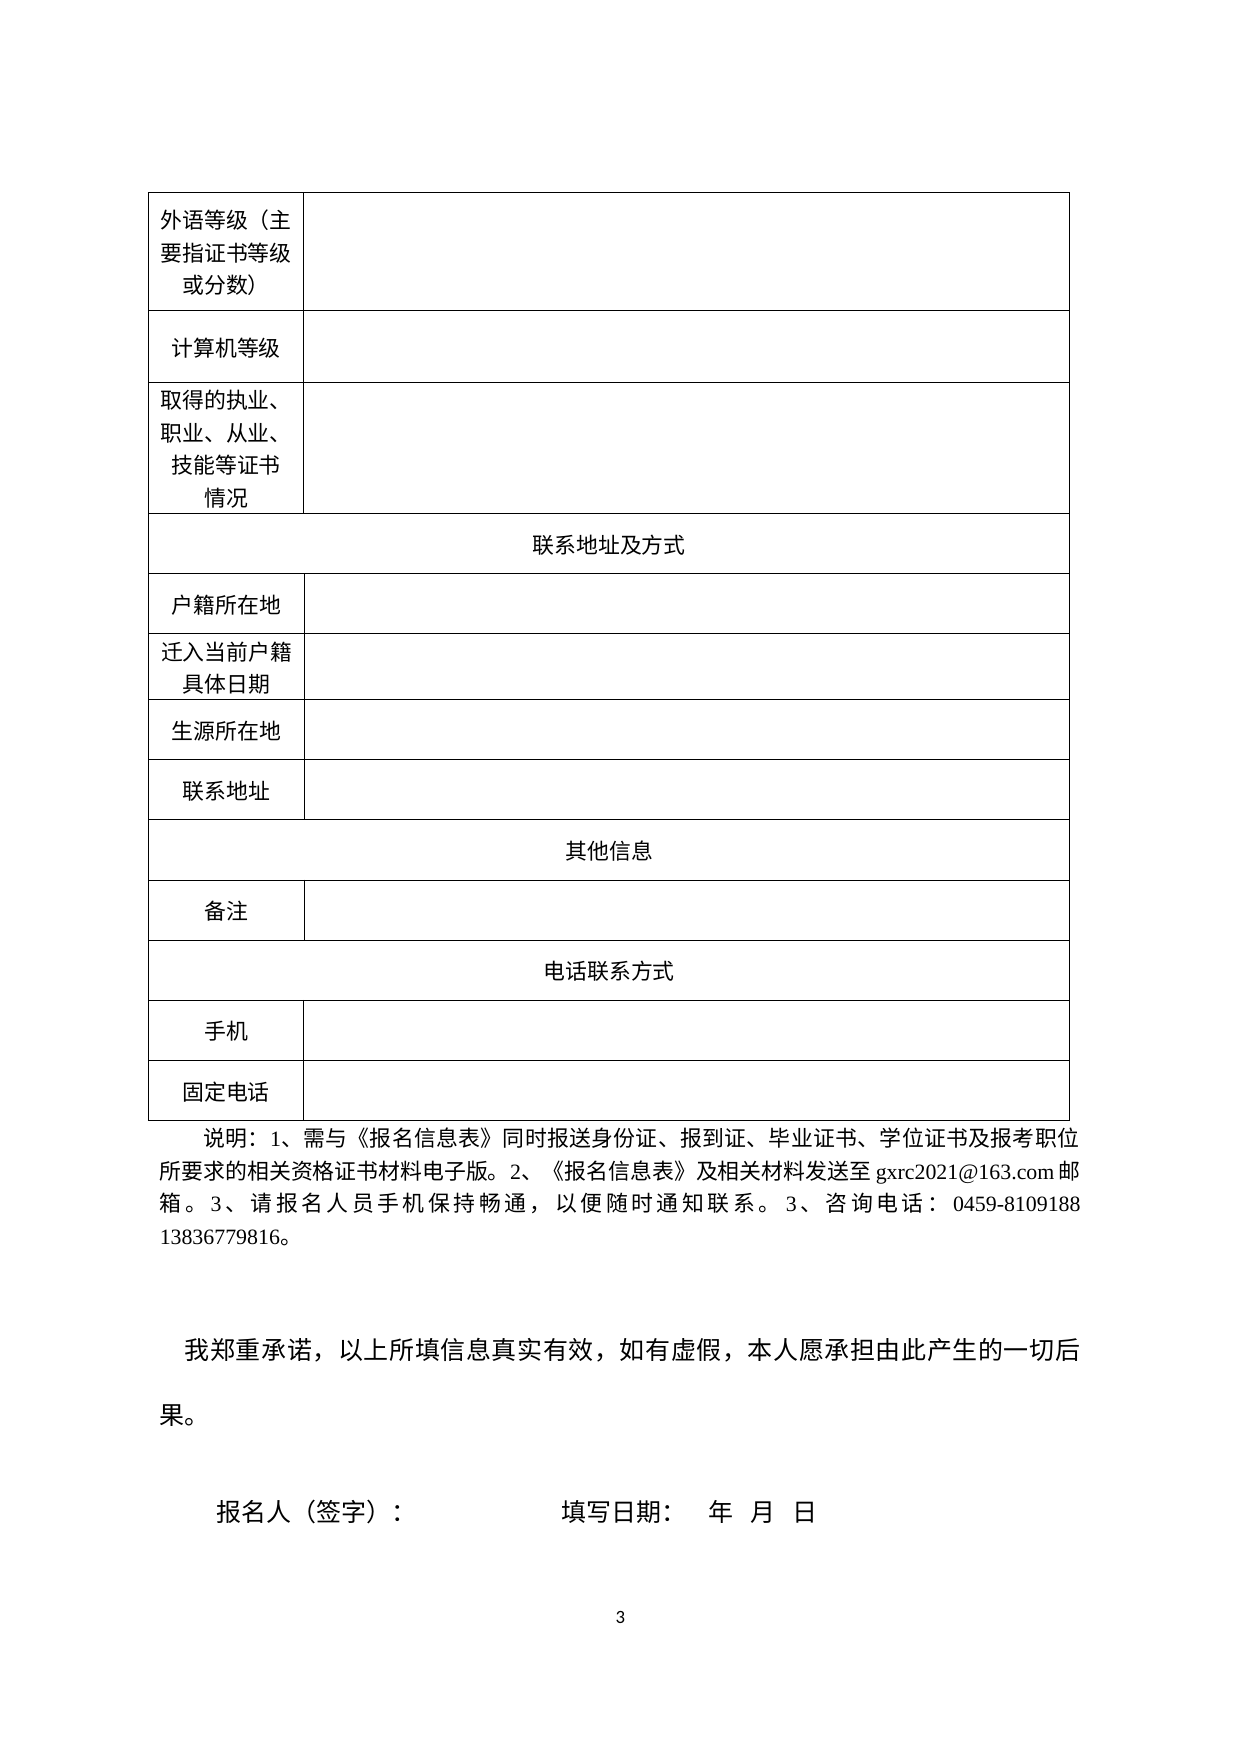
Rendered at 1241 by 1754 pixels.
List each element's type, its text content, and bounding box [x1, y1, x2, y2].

table_cell 计算机等级 [149, 311, 303, 382]
table_cell [304, 311, 1069, 382]
table_cell [305, 881, 1069, 939]
table_cell 取得的执业、职业、从业、技能等证书 情况 [149, 383, 303, 513]
table_cell 联系地址及方式 [149, 514, 1069, 573]
table_cell 固定电话 [149, 1061, 303, 1120]
table_cell [305, 700, 1069, 759]
text 我郑重承诺，以上所填信息真实有效，如有虚假，本人愿承担由此产生的一切后果。 [159, 1316, 1081, 1446]
table_cell [305, 760, 1069, 819]
table_cell 外语等级（主要指证书等级或分数） [149, 193, 303, 310]
text 报名人（签字）： 填写日期： 年 月 日 [159, 1478, 1081, 1543]
table_cell [304, 383, 1069, 513]
table_cell 电话联系方式 [149, 941, 1069, 1000]
table_cell 手机 [149, 1001, 303, 1060]
table_cell [304, 1061, 1069, 1120]
table_cell 生源所在地 [149, 700, 304, 759]
table_cell 户籍所在地 [149, 574, 304, 633]
table_cell [304, 1001, 1069, 1060]
table_cell [305, 574, 1069, 633]
table_cell [305, 634, 1069, 699]
table_cell 联系地址 [149, 760, 304, 819]
table_cell 其他信息 [149, 820, 1069, 879]
table_cell 迁入当前户籍具体日期 [149, 634, 304, 699]
table_cell 备注 [149, 881, 304, 939]
text 说明：1、需与《报名信息表》同时报送身份证、报到证、毕业证书、学位证书及报考职位所要求的相关资格证书材料电子版。2、《报名信息表》及相关材料发送至gxrc2021@163.com邮箱。3、请报名人员手机保持畅通，以便随时通知联系。3、咨询电话：0459-8109188 13836779816。 [159, 1121, 1081, 1251]
table_cell [304, 193, 1069, 310]
